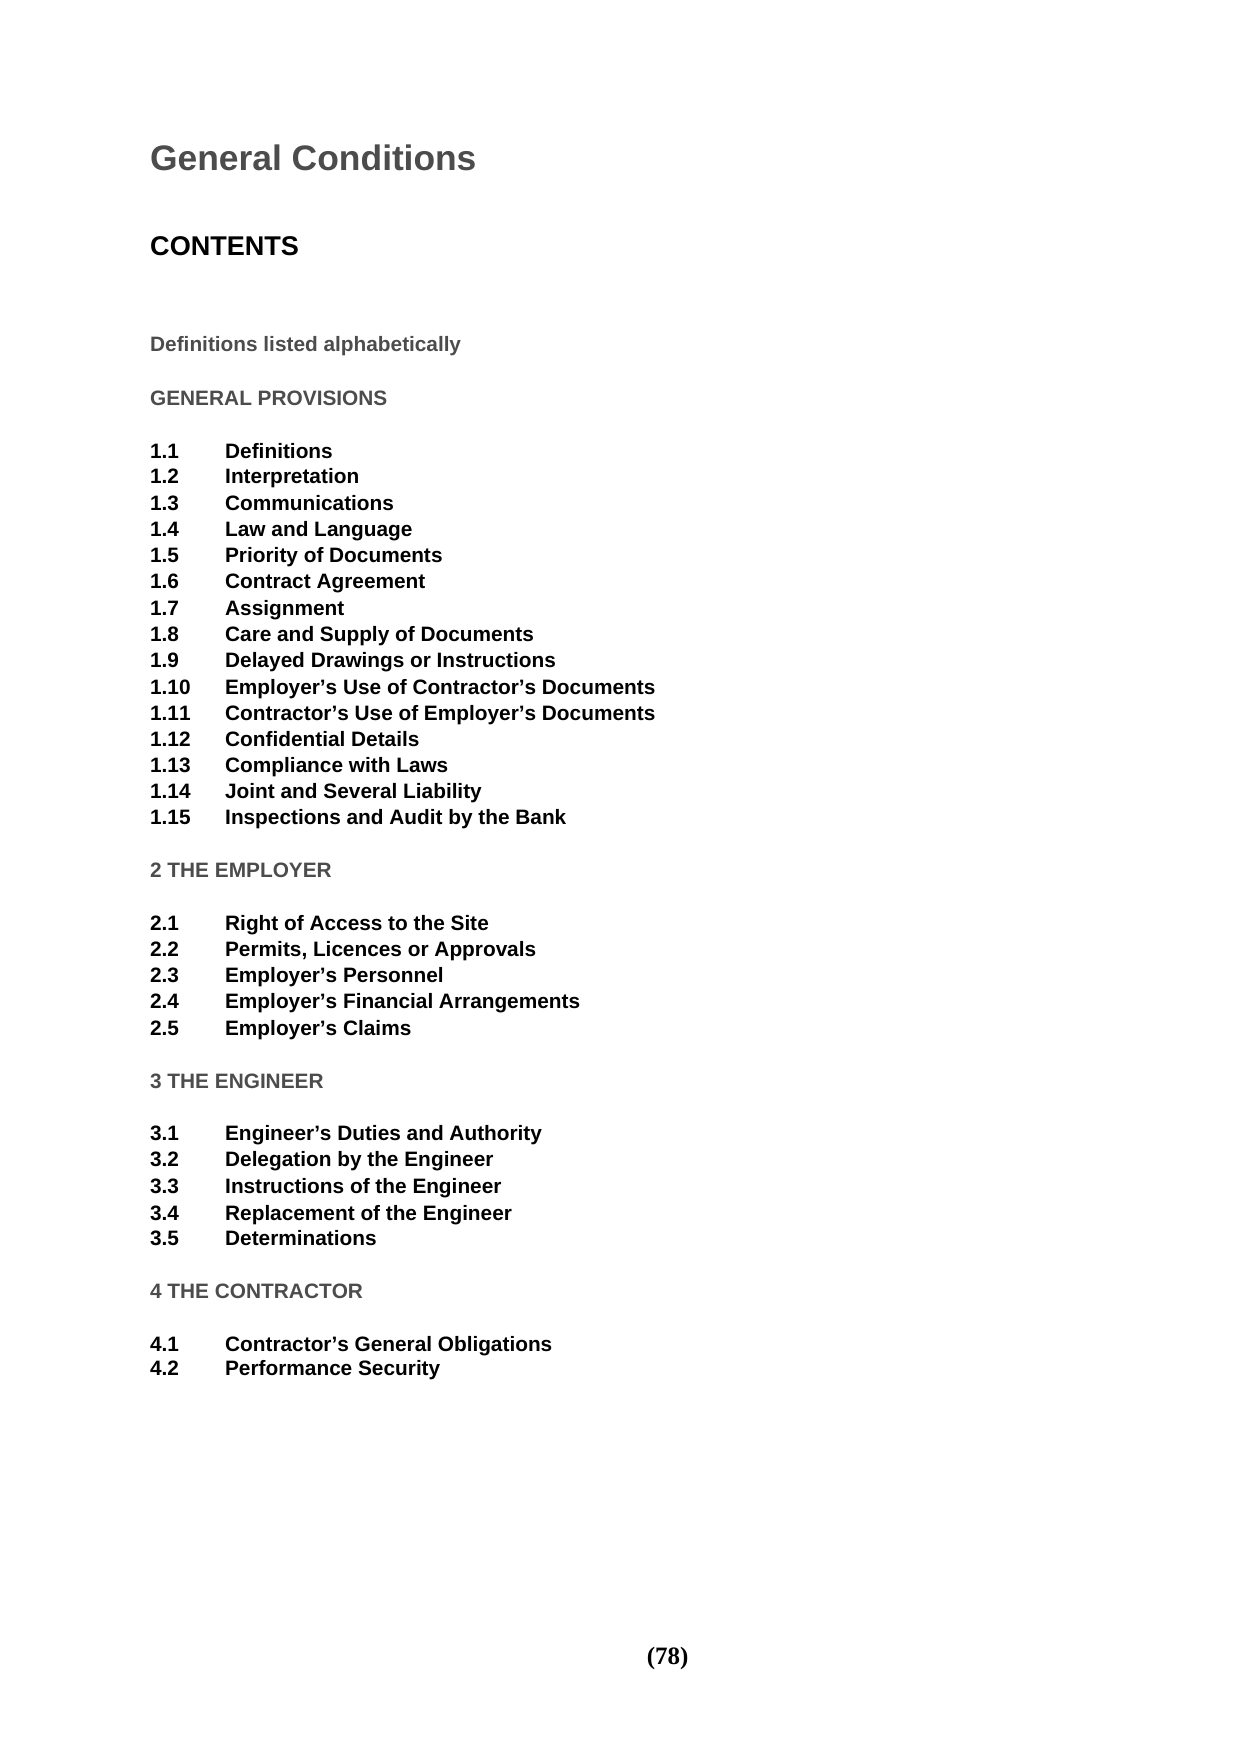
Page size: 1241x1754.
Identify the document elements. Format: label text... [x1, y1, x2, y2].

list Determinations [150, 1227, 688, 1251]
list Law and Language [150, 518, 688, 541]
list Joint and Several Liability [150, 780, 688, 803]
list Inspections and Audit by the Bank [150, 806, 688, 829]
list Assignment [150, 596, 688, 620]
list Instructions of the Engineer [150, 1174, 688, 1198]
list Contract Agreement [150, 570, 688, 594]
list Replacement of the Engineer [150, 1200, 688, 1224]
list Interpretation [150, 465, 688, 489]
list Permits, Licences or Approvals [150, 938, 688, 961]
text GENERAL PROVISIONS [150, 387, 688, 410]
list Engineer’s Duties and Authority [150, 1122, 688, 1145]
text CONTENTS [150, 230, 688, 261]
list Care and Supply of Documents [150, 622, 688, 646]
text 3 THE ENGINEER [150, 1069, 688, 1093]
list Performance Security [150, 1356, 688, 1380]
list Delegation by the Engineer [150, 1148, 688, 1172]
text 4 THE CONTRACTOR [150, 1279, 688, 1303]
text (78) [150, 1641, 688, 1670]
list Definitions [150, 439, 688, 463]
list Communications [150, 491, 688, 515]
text General Conditions [150, 137, 688, 178]
list Employer’s Claims [150, 1016, 688, 1040]
list Confidential Details [150, 727, 688, 751]
list Contractor’s Use of Employer’s Documents [150, 701, 688, 725]
list Delayed Drawings or Instructions [150, 648, 688, 672]
list Compliance with Laws [150, 754, 688, 777]
text 2 THE EMPLOYER [150, 859, 688, 882]
text Definitions listed alphabetically [150, 332, 688, 356]
list Contractor’s General Obligations [150, 1332, 688, 1356]
list Employer’s Personnel [150, 964, 688, 987]
list Employer’s Financial Arrangements [150, 990, 688, 1014]
list Right of Access to the Site [150, 912, 688, 935]
list Employer’s Use of Contractor’s Documents [150, 675, 688, 699]
list Priority of Documents [150, 544, 688, 567]
